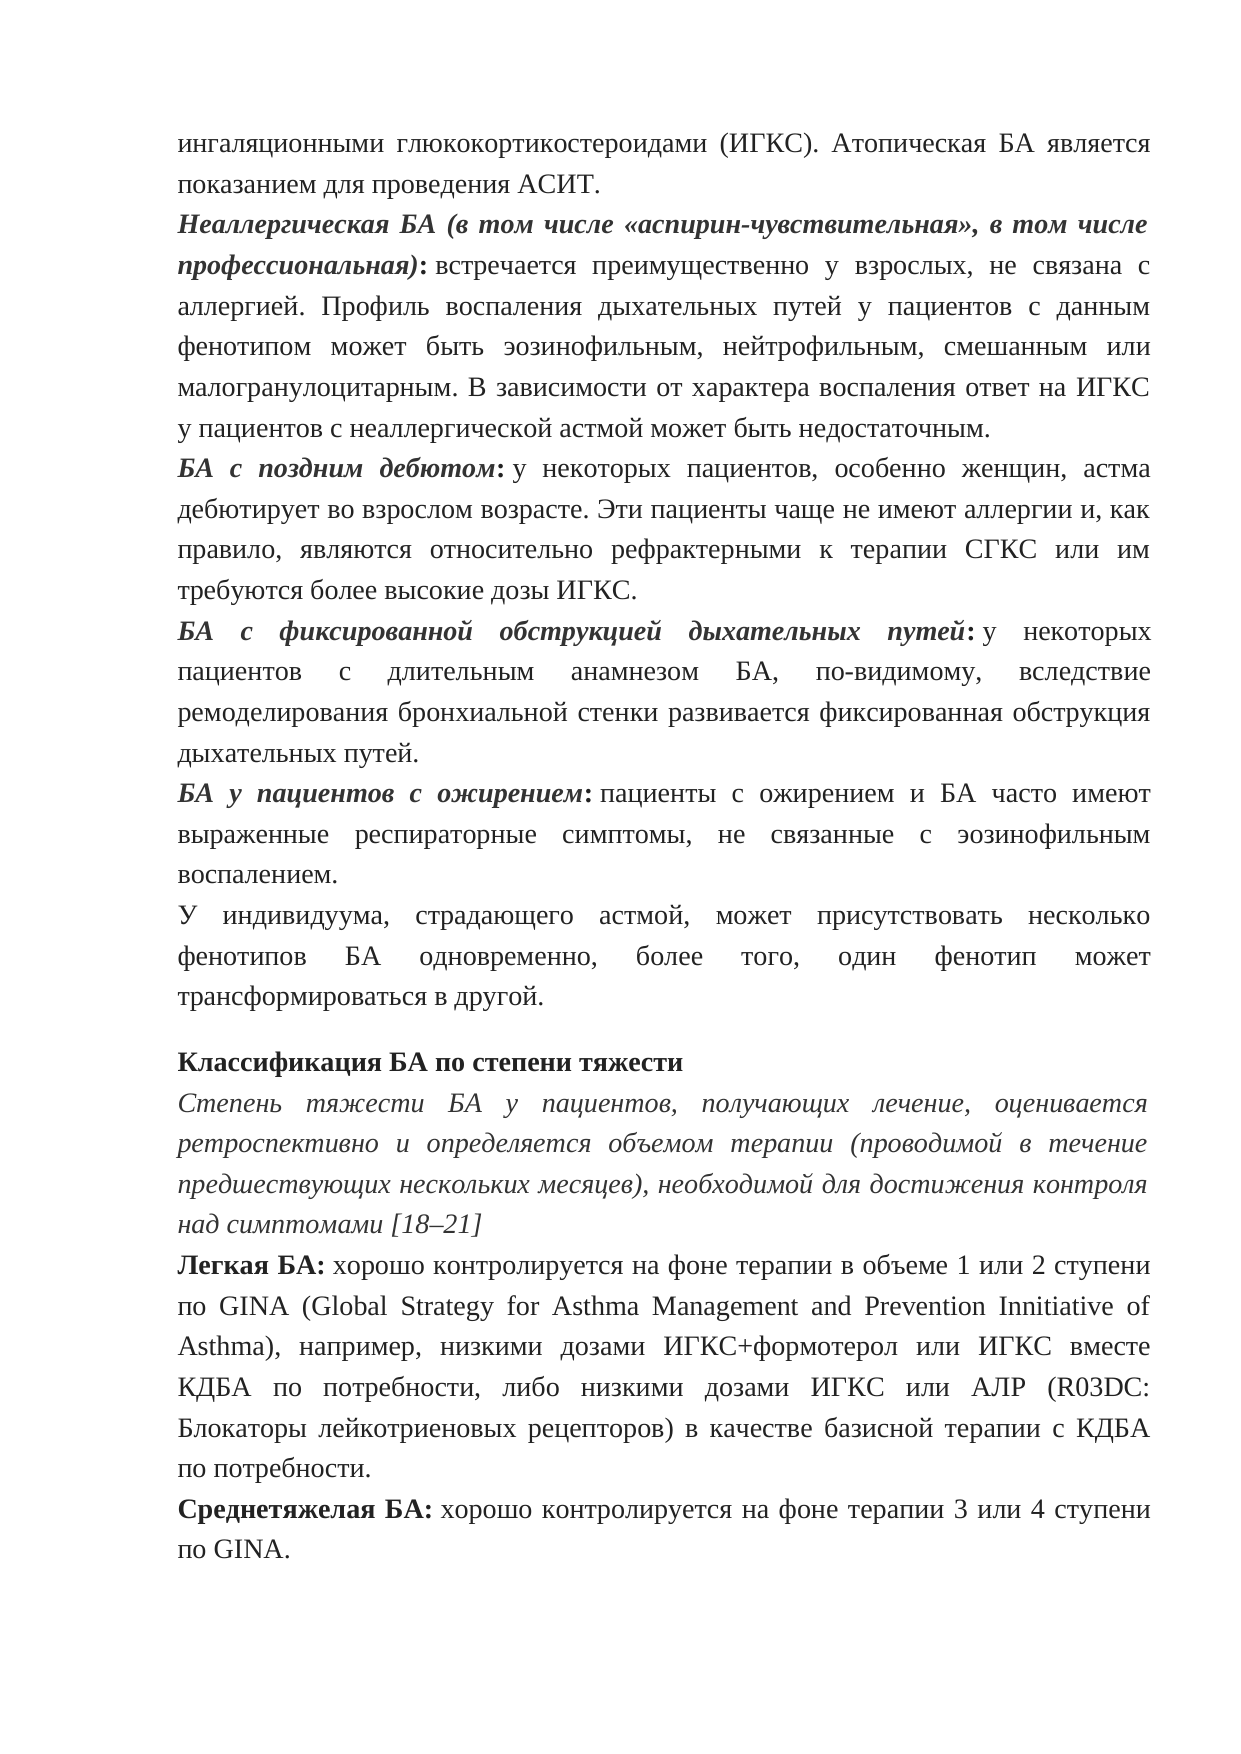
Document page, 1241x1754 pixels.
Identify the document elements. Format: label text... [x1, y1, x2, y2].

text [177, 118, 1152, 199]
text БА у пациентов с ожирением: пациенты с ожирением и БА часто имеют выраженные респираторные симптомы, не связанные с эозинофильным воспалением. [177, 768, 1152, 890]
text У индивидуума, страдающего астмой, может присутствовать несколько фенотипов БА одновременно, более того, один фенотип может трансформироваться в другой. [177, 890, 1152, 1012]
text Неаллергическая БА (в том числе «аспирин-чувствительная», в том числе профессиональная): встречается преимущественно у взрослых, не связана с аллергией. Профиль воспаления дыхательных путей у пациентов с данным фенотипом может быть эозинофильным, нейтрофильным, смешанным или малогранулоцитарным. В зависимости от характера воспаления ответ на ИГКС у пациентов с неаллергической астмой может быть недостаточным. [177, 199, 1152, 443]
text БА с фиксированной обструкцией дыхательных путей: у некоторых пациентов с длительным анамнезом БА, по-видимому, вследствие ремоделирования бронхиальной стенки развивается фиксированная обструкция дыхательных путей. [177, 606, 1152, 768]
text Легкая БА: хорошо контролируется на фоне терапии в объеме 1 или 2 ступени по GINA (Global Strategy for Asthma Management and Prevention Innitiative of Asthma), например, низкими дозами ИГКС+формотерол или ИГКС вместе КДБА по потребности, либо низкими дозами ИГКС или АЛР (R03DC: Блокаторы лейкотриеновых рецепторов) в качестве базисной терапии с КДБА по потребности. [177, 1240, 1152, 1484]
text БА с поздним дебютом: у некоторых пациентов, особенно женщин, астма дебютирует во взрослом возрасте. Эти пациенты чаще не имеют аллергии и, как правило, являются относительно рефрактерными к терапии СГКС или им требуются более высокие дозы ИГКС. [177, 443, 1152, 606]
text Степень тяжести БА у пациентов, получающих лечение, оценивается ретроспективно и определяется объемом терапии (проводимой в течение предшествующих нескольких месяцев), необходимой для достижения контроля над симптомами [18–21] [177, 1077, 1152, 1240]
text Среднетяжелая БА: хорошо контролируется на фоне терапии 3 или 4 ступени по GINA. [177, 1484, 1152, 1565]
text Классификация БА по степени тяжести [177, 1037, 1152, 1077]
